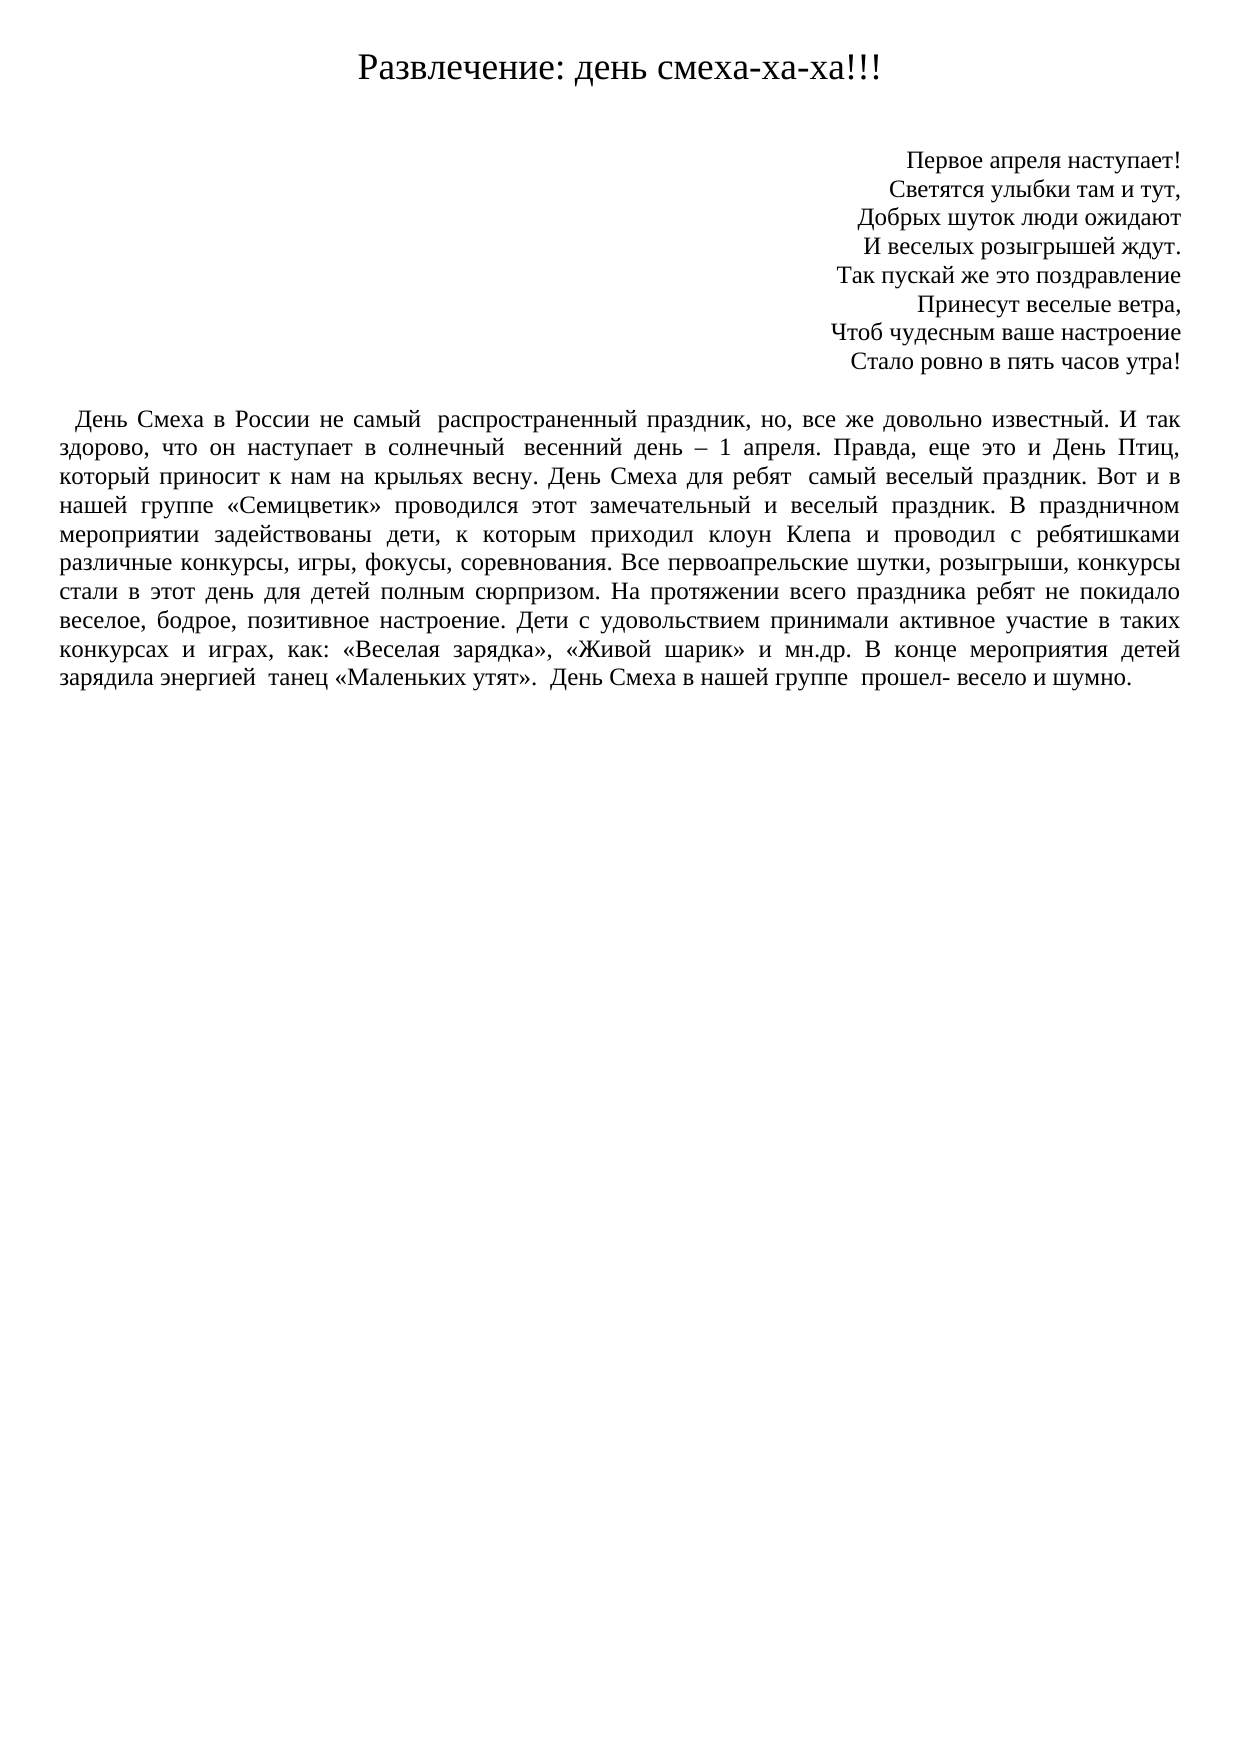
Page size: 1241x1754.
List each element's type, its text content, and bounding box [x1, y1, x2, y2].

text Развлечение: день смеха-ха-ха!!! [59, 44, 1181, 87]
text Чтоб чудесным ваше настроение [59, 317, 1181, 346]
text День Смеха в России не самый распространенный праздник, но, все же довольно известный. И так здорово, что он наступает в солнечный весенний день – 1 апреля. Правда, еще это и День Птиц, который приносит к нам на крыльях весну. День Смеха для ребят самый веселый праздник. Вот и в нашей группе «Семицветик» проводился этот замечательный и веселый праздник. В праздничном мероприятии задействованы дети, к которым приходил клоун Клепа и проводил с ребятишками различные конкурсы, игры, фокусы, соревнования. Все первоапрельские шутки, розыгрыши, конкурсы стали в этот день для детей полным сюрпризом. На протяжении всего праздника ребят не покидало веселое, бодрое, позитивное настроение. Дети с удовольствием принимали активное участие в таких конкурсах и играх, как: «Веселая зарядка», «Живой шарик» и мн.др. В конце мероприятия детей зарядила энергией танец «Маленьких утят». День Смеха в нашей группе прошел- весело и шумно. [59, 404, 1181, 691]
text Принесут веселые ветра, [59, 289, 1181, 317]
text Добрых шуток люди ожидают [59, 202, 1181, 231]
text Первое апреля наступает! [59, 145, 1181, 174]
text Стало ровно в пять часов утра! [59, 346, 1181, 375]
text И веселых розыгрышей ждут. [59, 231, 1181, 260]
text Так пускай же это поздравление [59, 260, 1181, 289]
text Светятся улыбки там и тут, [59, 174, 1181, 202]
